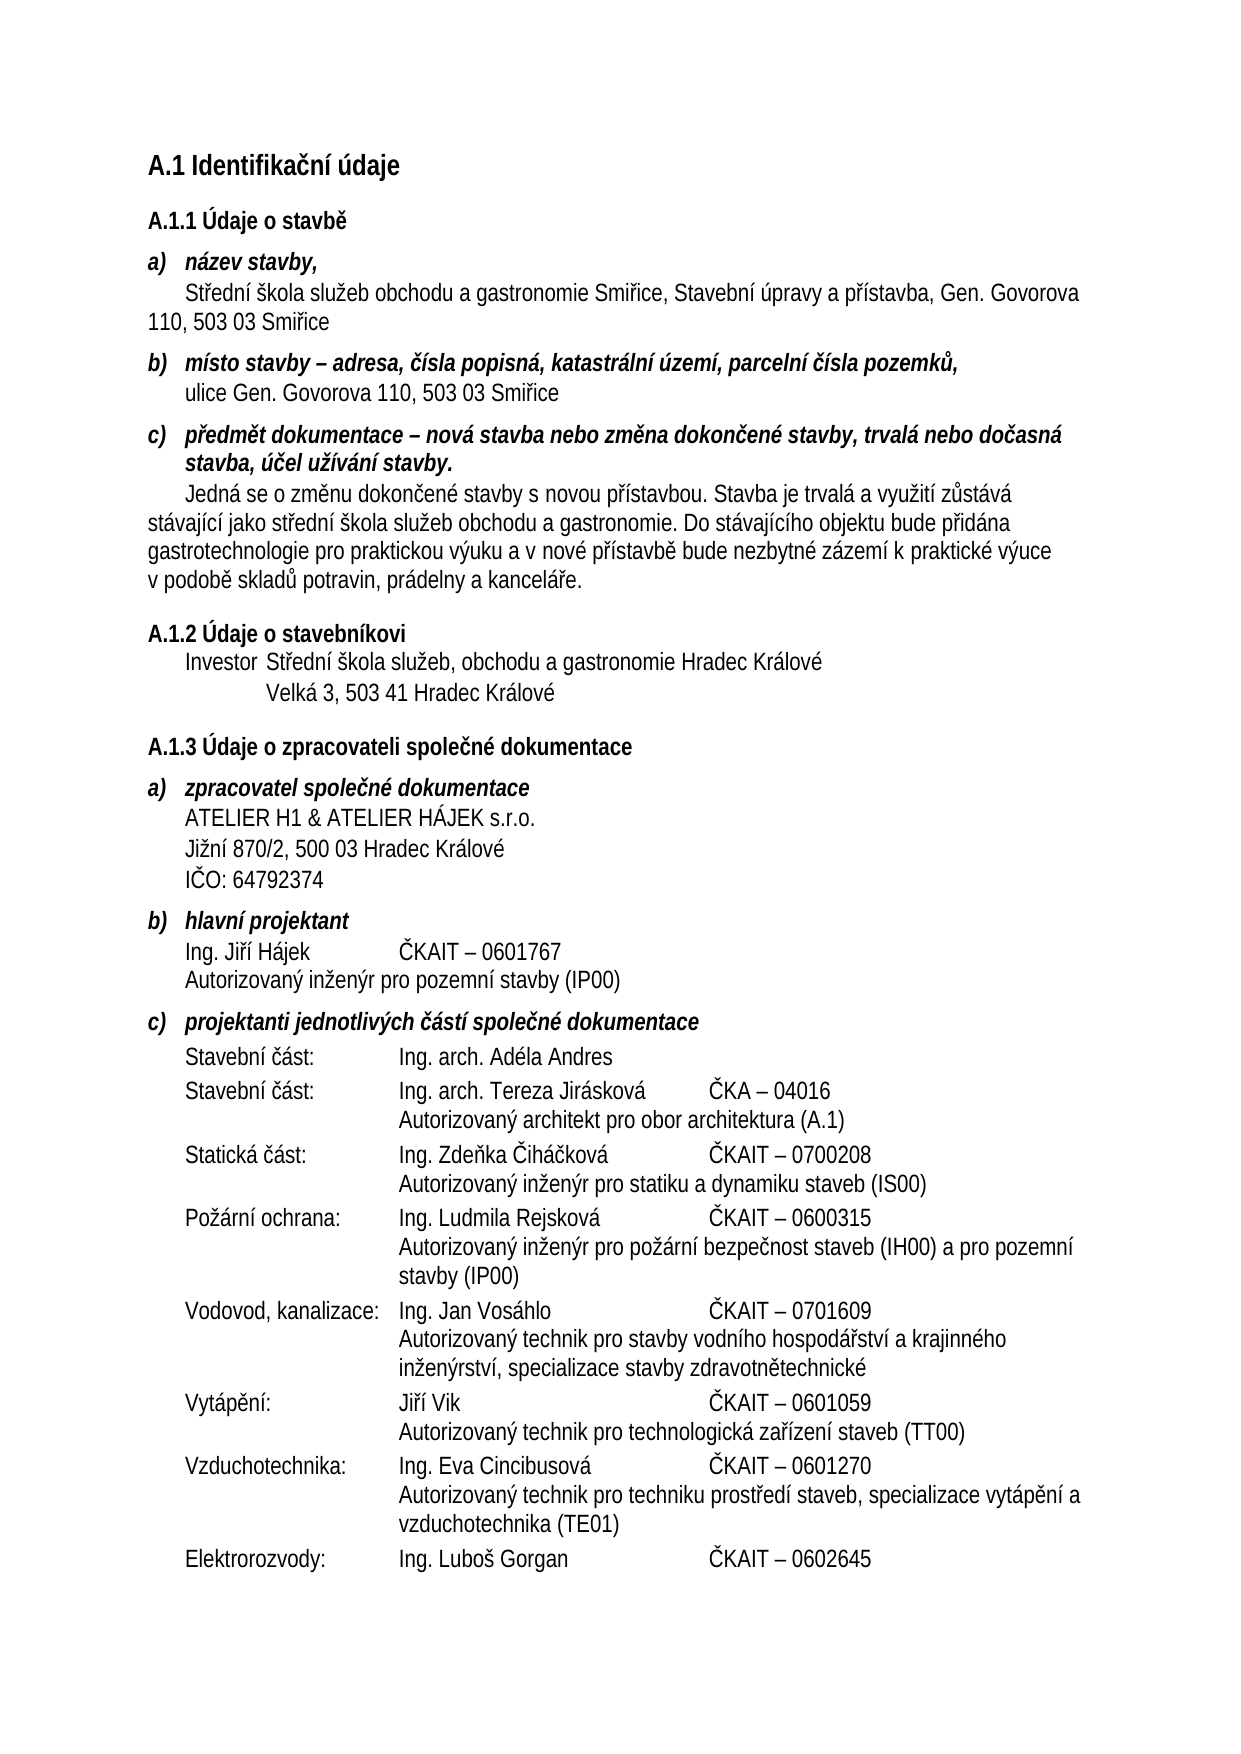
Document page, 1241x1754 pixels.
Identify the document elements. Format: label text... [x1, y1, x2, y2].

list Požární ochrana: Ing. Ludmila Rejsková ČKAIT – 0600315 [185, 1203, 1093, 1232]
text A.1.3 Údaje o zpracovateli společné dokumentace [148, 732, 1093, 760]
text Střední škola služeb obchodu a gastronomie Smiřice, Stavební úpravy a přístavba, Gen. Govorova 110, 503 03 Smiřice [148, 278, 1093, 335]
list Vzduchotechnika: Ing. Eva Cincibusová ČKAIT – 0601270 [185, 1451, 1093, 1480]
text Autorizovaný technik pro technologická zařízení staveb (TT00) [399, 1416, 1093, 1445]
text A.1.2 Údaje o stavebníkovi [148, 618, 1093, 647]
text A.1.1 Údaje o stavbě [148, 206, 1093, 235]
list Vytápění: Jiří Vik ČKAIT – 0601059 [185, 1388, 1093, 1416]
text Autorizovaný inženýr pro požární bezpečnost staveb (IH00) a pro pozemní stavby (IP00) [399, 1232, 1093, 1289]
list Statická část: Ing. Zdeňka Čiháčková ČKAIT – 0700208 [185, 1140, 1093, 1168]
list název stavby, [148, 247, 1093, 276]
text IČO: 64792374 [148, 865, 1093, 893]
text Jedná se o změnu dokončené stavby s novou přístavbou. Stavba je trvalá a využití zůstává stávající jako střední škola služeb obchodu a gastronomie. Do stávajícího objektu bude přidána gastrotechnologie pro praktickou výuku a v nové přístavbě bude nezbytné zázemí k praktické výuce v podobě skladů potravin, prádelny a kanceláře. [148, 479, 1093, 593]
list místo stavby – adresa, čísla popisná, katastrální území, parcelní čísla pozemků, [148, 348, 1093, 376]
text Ing. Jiří Hájek ČKAIT – 0601767 [148, 937, 1093, 965]
text Autorizovaný architekt pro obor architektura (A.1) [399, 1105, 1093, 1134]
list Stavební část: Ing. arch. Adéla Andres [185, 1041, 1093, 1070]
text Jižní 870/2, 500 03 Hradec Králové [148, 834, 1093, 863]
list předmět dokumentace – nová stavba nebo změna dokončené stavby, trvalá nebo dočasná stavba, účel užívání stavby. [148, 419, 1093, 477]
text Autorizovaný technik pro stavby vodního hospodářství a krajinného inženýrství, specializace stavby zdravotnětechnické [399, 1324, 1093, 1382]
text Velká 3, 503 41 Hradec Králové [148, 678, 1093, 707]
text Autorizovaný technik pro techniku prostředí staveb, specializace vytápění a vzduchotechnika (TE01) [399, 1480, 1093, 1537]
list Stavební část: Ing. arch. Tereza Jirásková ČKA – 04016 [185, 1076, 1093, 1105]
text ulice Gen. Govorova 110, 503 03 Smiřice [148, 378, 1093, 407]
list Vodovod, kanalizace: Ing. Jan Vosáhlo ČKAIT – 0701609 [185, 1296, 1093, 1324]
list hlavní projektant [148, 906, 1093, 935]
text ATELIER H1 & ATELIER HÁJEK s.r.o. [148, 803, 1093, 832]
list zpracovatel společné dokumentace [148, 773, 1093, 801]
list projektanti jednotlivých částí společné dokumentace [148, 1007, 1093, 1035]
text Autorizovaný inženýr pro pozemní stavby (IP00) [185, 965, 1093, 994]
text A.1 Identifikační údaje [148, 148, 1093, 181]
text Investor Střední škola služeb, obchodu a gastronomie Hradec Králové [148, 647, 1093, 676]
text Autorizovaný inženýr pro statiku a dynamiku staveb (IS00) [399, 1168, 1093, 1197]
list Elektrorozvody: Ing. Luboš Gorgan ČKAIT – 0602645 [185, 1543, 1093, 1572]
